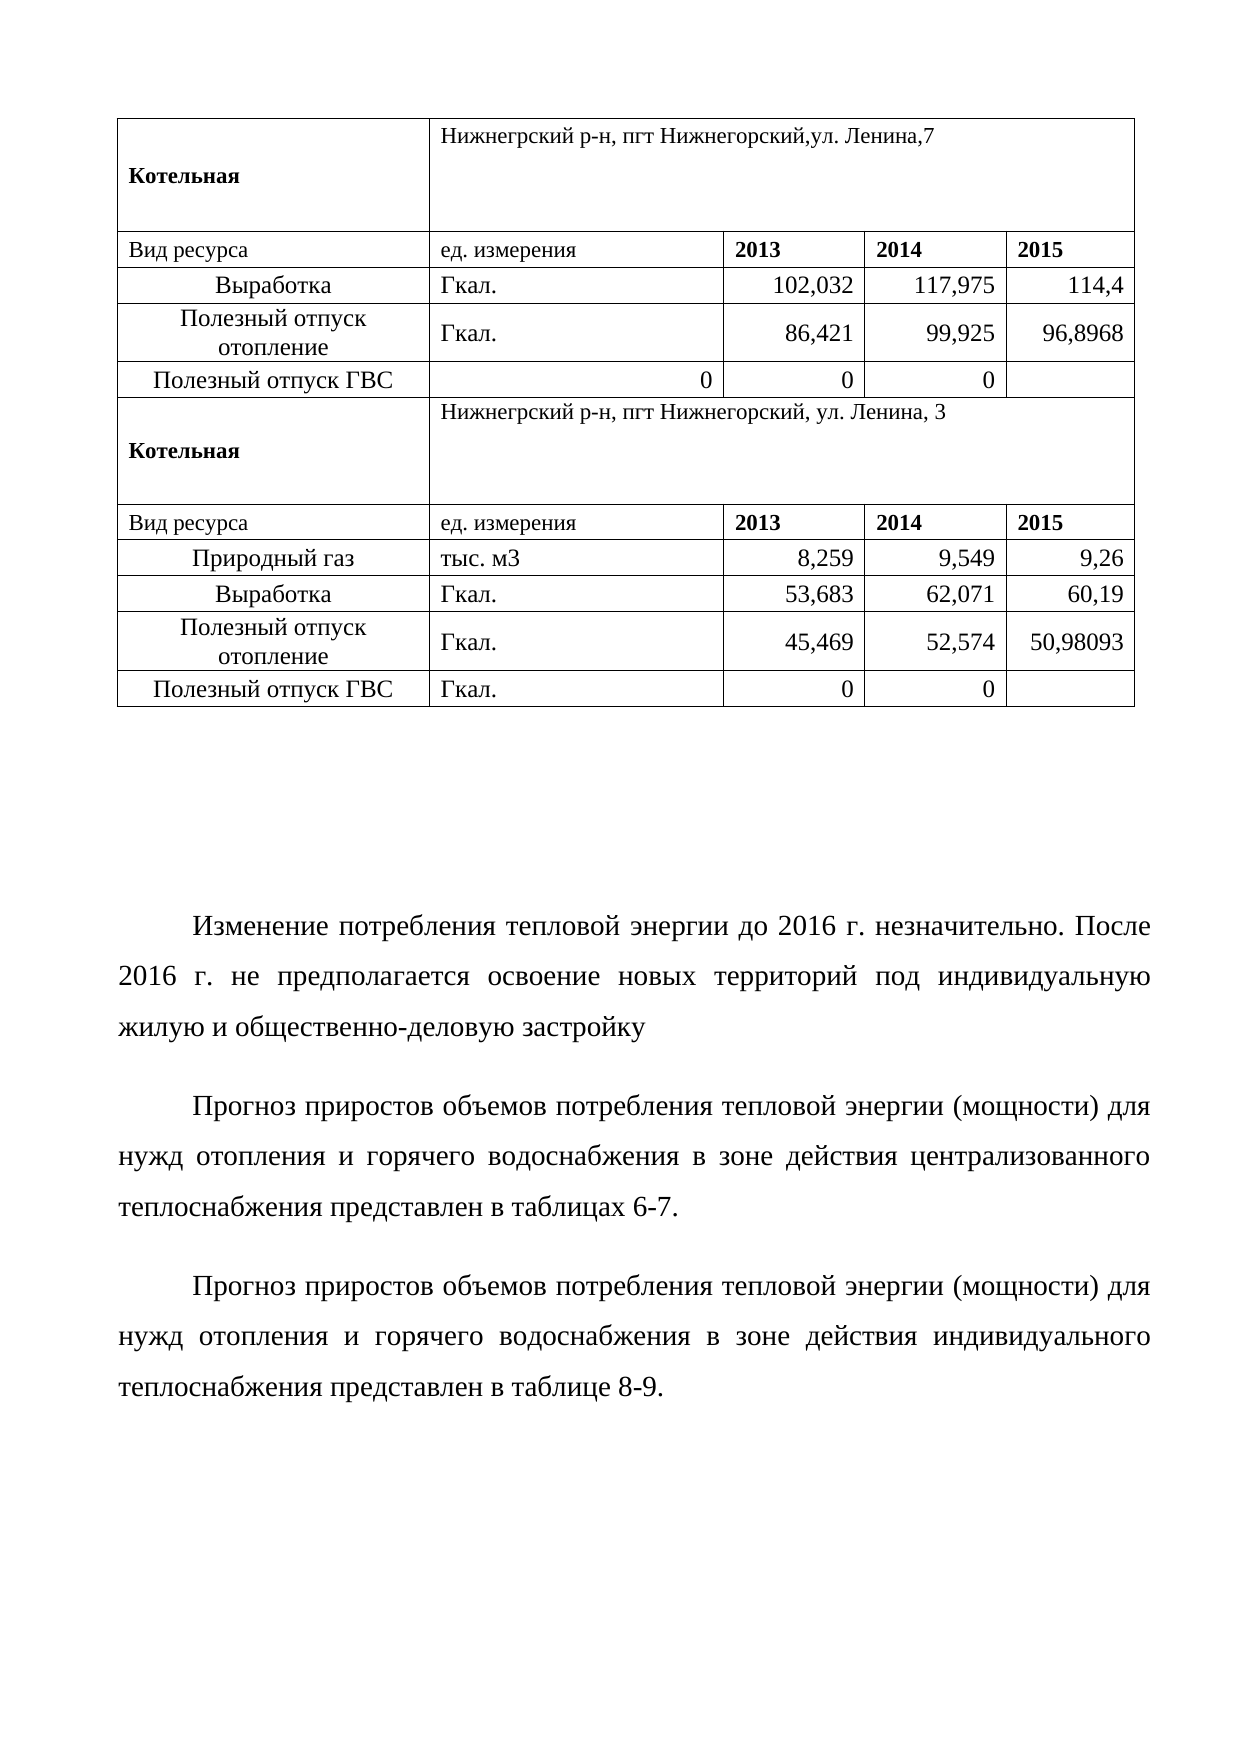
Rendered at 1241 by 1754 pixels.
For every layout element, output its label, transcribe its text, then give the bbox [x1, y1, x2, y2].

table_cell 50,98093 [1007, 612, 1134, 670]
table_cell Вид ресурса [118, 505, 429, 539]
table_cell 0 [865, 671, 1006, 706]
table_cell 2015 [1007, 232, 1134, 267]
table_cell Гкал. [430, 671, 723, 706]
table_cell 52,574 [865, 612, 1006, 670]
table_cell 2014 [865, 505, 1006, 539]
table_cell Вид ресурса [118, 232, 429, 267]
table_cell Полезный отпуск отопление [118, 612, 429, 670]
table_cell 114,4 [1007, 268, 1134, 302]
table_cell 102,032 [724, 268, 864, 302]
table_cell ед. измерения [430, 505, 723, 539]
table_cell ед. измерения [430, 232, 723, 267]
table_cell 2013 [724, 505, 864, 539]
text Прогноз приростов объемов потребления тепловой энергии (мощности) для нужд отопления и горячего водоснабжения в зоне действия индивидуального теплоснабжения представлен в таблице 8-9. [118, 1268, 1152, 1402]
table_cell 2014 [865, 232, 1006, 267]
text Изменение потребления тепловой энергии до 2016 г. незначительно. После 2016 г. не предполагается освоение новых территорий под индивидуальную жилую и общественно-деловую застройку [118, 908, 1152, 1042]
table_cell 60,19 [1007, 576, 1134, 611]
table_cell 45,469 [724, 612, 864, 670]
table_cell [1007, 362, 1134, 397]
table_cell 9,26 [1007, 540, 1134, 575]
table_cell тыс. м3 [430, 540, 723, 575]
table_cell 99,925 [865, 304, 1006, 361]
table_cell 117,975 [865, 268, 1006, 302]
text Прогноз приростов объемов потребления тепловой энергии (мощности) для нужд отопления и горячего водоснабжения в зоне действия централизованного теплоснабжения представлен в таблицах 6-7. [118, 1088, 1152, 1222]
table_cell Полезный отпуск отопление [118, 304, 429, 361]
table_cell Природный газ [118, 540, 429, 575]
table_cell 62,071 [865, 576, 1006, 611]
table_cell 0 [430, 362, 723, 397]
table_cell 9,549 [865, 540, 1006, 575]
table_cell Выработка [118, 576, 429, 611]
table_cell Нижнегрский р-н, пгт Нижнегорский, ул. Ленина, 3 [430, 398, 1134, 503]
table_cell 0 [724, 362, 864, 397]
table_cell 96,8968 [1007, 304, 1134, 361]
table_cell Котельная [118, 398, 429, 503]
table_cell Гкал. [430, 268, 723, 302]
table_cell Гкал. [430, 612, 723, 670]
table_cell Гкал. [430, 576, 723, 611]
table_cell Выработка [118, 268, 429, 302]
table_cell 8,259 [724, 540, 864, 575]
table_cell Котельная [118, 119, 429, 231]
table_cell 53,683 [724, 576, 864, 611]
table_cell Нижнегрский р-н, пгт Нижнегорский,ул. Ленина,7 [430, 119, 1134, 231]
table_cell 86,421 [724, 304, 864, 361]
table_cell Полезный отпуск ГВС [118, 362, 429, 397]
table_cell [1007, 671, 1134, 706]
table_cell Гкал. [430, 304, 723, 361]
table_cell Полезный отпуск ГВС [118, 671, 429, 706]
table_cell 2013 [724, 232, 864, 267]
table_cell 2015 [1007, 505, 1134, 539]
table_cell 0 [865, 362, 1006, 397]
table_cell 0 [724, 671, 864, 706]
